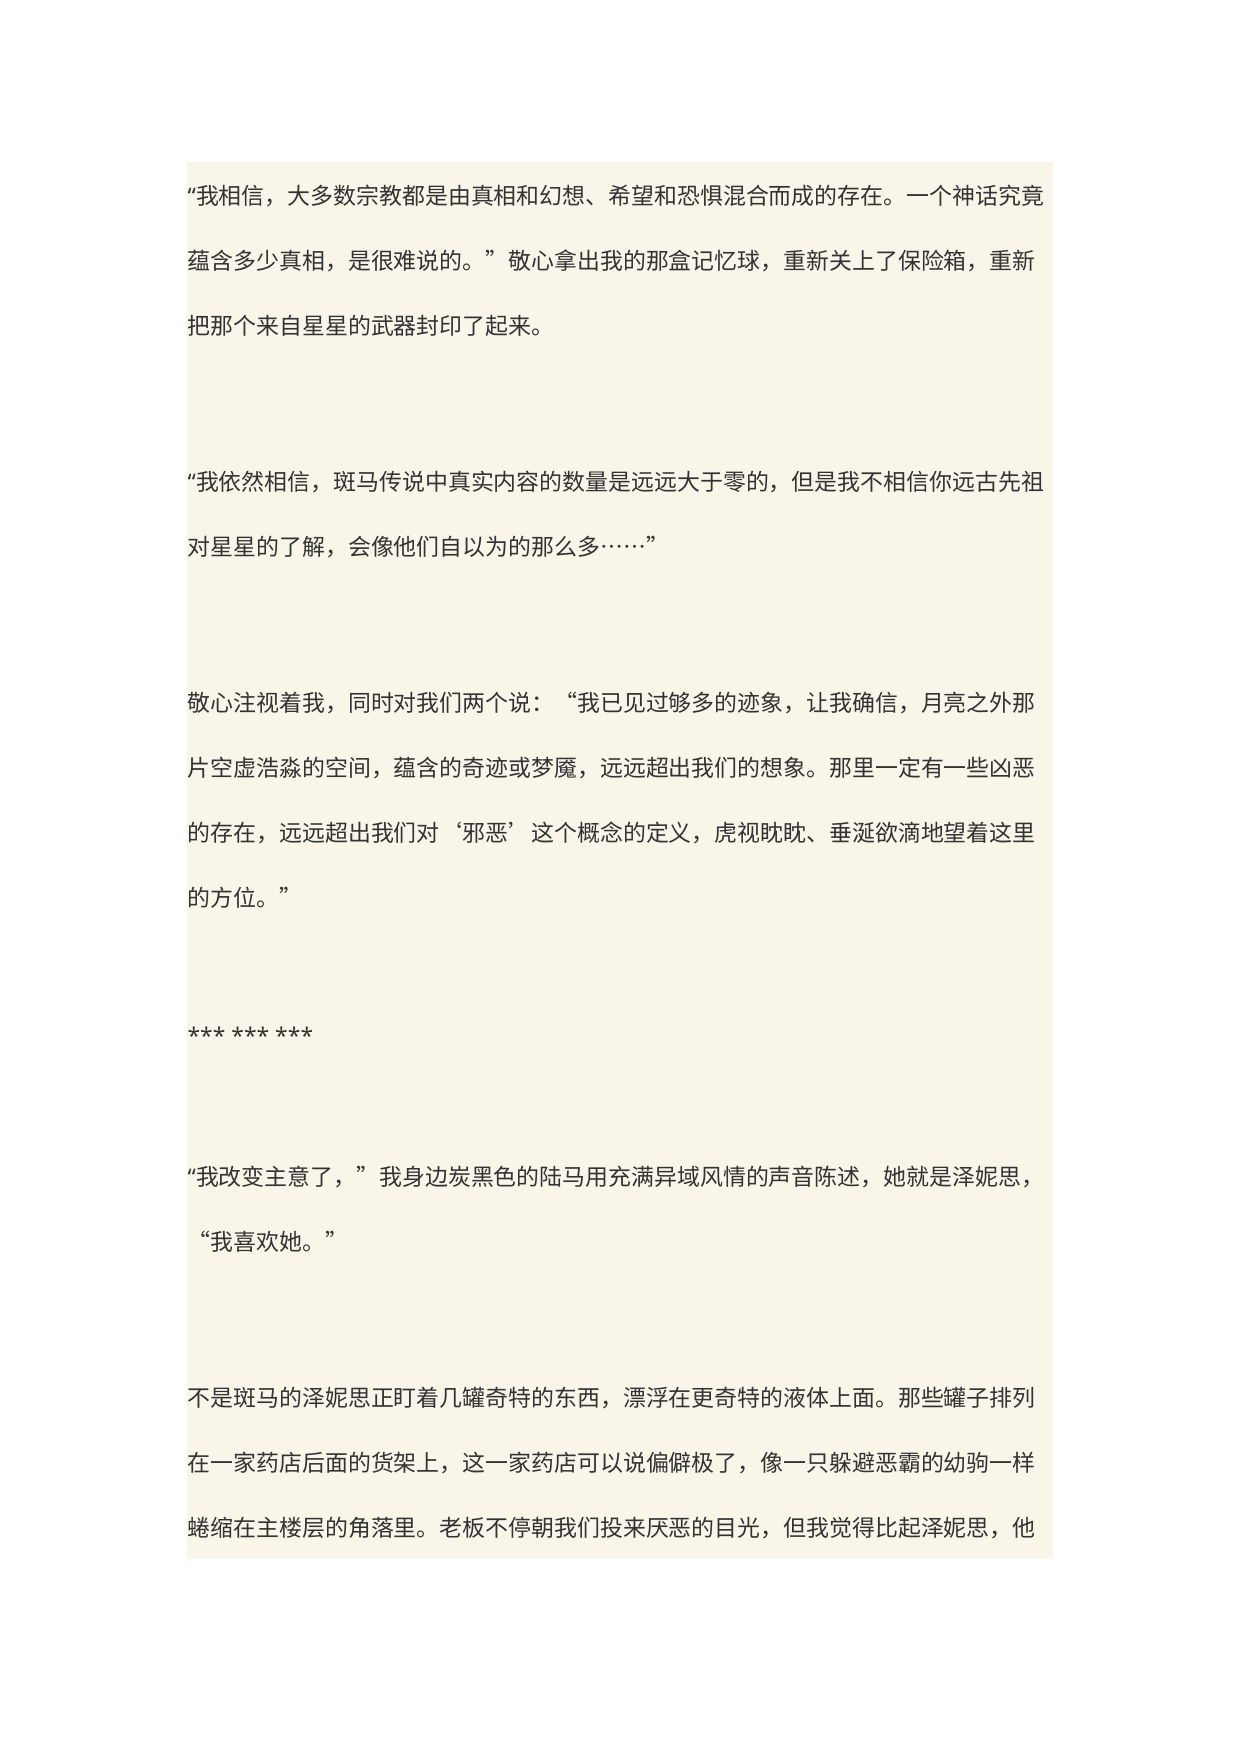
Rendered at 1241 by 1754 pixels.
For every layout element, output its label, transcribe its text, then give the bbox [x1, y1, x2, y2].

text 敬心注视着我，同时对我们两个说：“我已见过够多的迹象，让我确信，月亮之外那片空虚浩淼的空间，蕴含的奇迹或梦魇，远远超出我们的想象。那里一定有一些凶恶的存在，远远超出我们对‘邪恶’这个概念的定义，虎视眈眈、垂涎欲滴地望着这里的方位。” [187, 669, 1053, 929]
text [187, 1364, 1053, 1559]
text “我相信，大多数宗教都是由真相和幻想、希望和恐惧混合而成的存在。一个神话究竟蕴含多少真相，是很难说的。”敬心拿出我的那盒记忆球，重新关上了保险箱，重新把那个来自星星的武器封印了起来。 [187, 162, 1053, 357]
text “我改变主意了，”我身边炭黑色的陆马用充满异域风情的声音陈述，她就是泽妮思，“我喜欢她。” [187, 1143, 1053, 1273]
text *** *** *** [187, 1019, 1053, 1052]
text “我依然相信，斑马传说中真实内容的数量是远远大于零的，但是我不相信你远古先祖对星星的了解，会像他们自以为的那么多……” [187, 448, 1053, 578]
